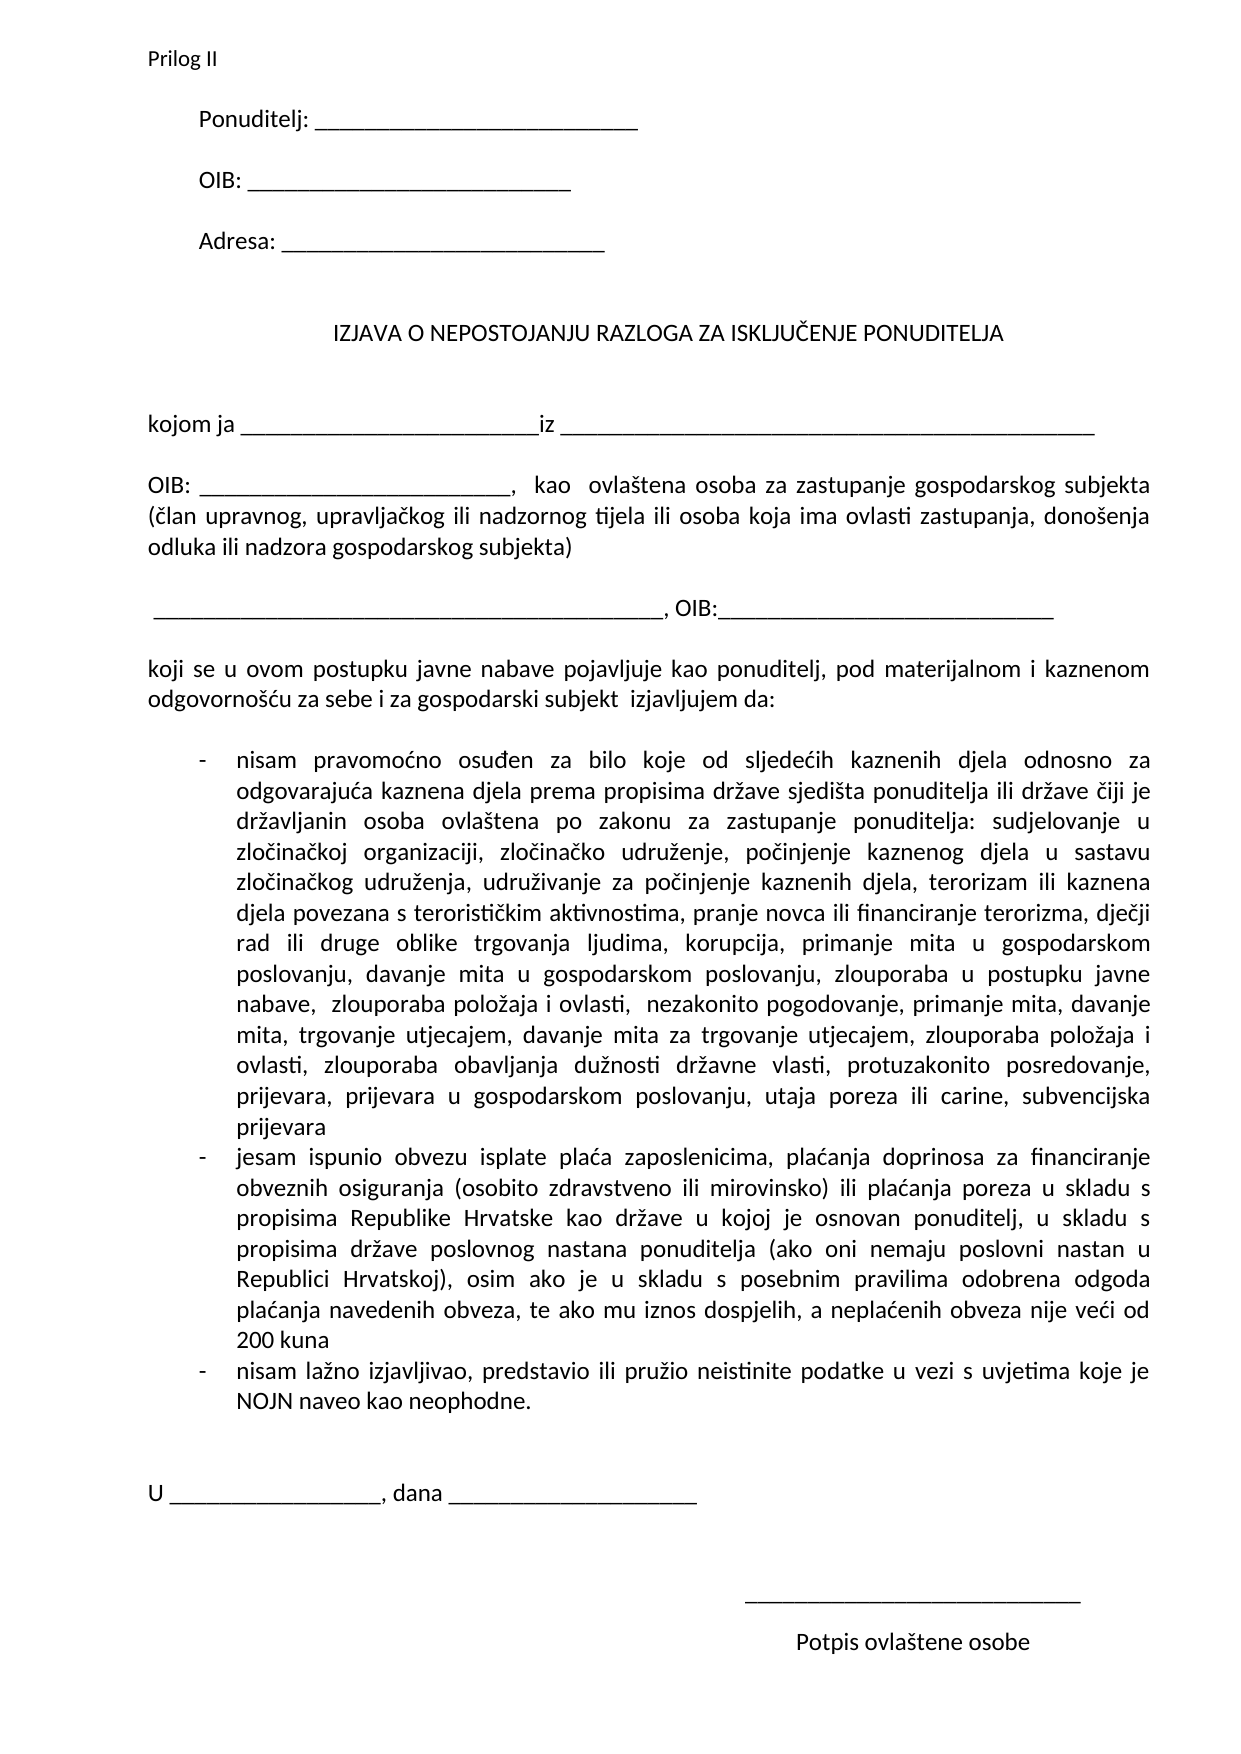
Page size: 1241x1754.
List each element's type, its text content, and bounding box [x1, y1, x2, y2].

text kojom ja ________________________iz ___________________________________________ [148, 409, 1152, 439]
text OIB: __________________________ [199, 164, 1152, 195]
text U _________________, dana ____________________ [148, 1477, 1152, 1507]
text Adresa: __________________________ [199, 226, 1152, 256]
list jesam ispunio obvezu isplate plaća zaposlenicima, plaćanja doprinosa za financiranje obveznih osiguranja (osobito zdravstveno ili mirovinsko) ili plaćanja poreza u skladu s propisima Republike Hrvatske kao države u kojoj je osnovan ponuditelj, u skladu s propisima države poslovnog nastana ponuditelja (ako oni nemaju poslovni nastan u Republici Hrvatskoj), osim ako je u skladu s posebnim pravilima odobrena odgoda plaćanja navedenih obveza, te ako mu iznos dospjelih, a neplaćenih obveza nije veći od 200 kuna [199, 1141, 1152, 1355]
text koji se u ovom postupku javne nabave pojavljuje kao ponuditelj, pod materijalnom i kaznenom odgovornošću za sebe i za gospodarski subjekt izjavljujem da: [148, 653, 1152, 714]
text _________________________________________, OIB:___________________________ [148, 592, 1152, 622]
text Ponuditelj: __________________________ [199, 103, 1152, 134]
text Potpis ovlaštene osobe [148, 1626, 1152, 1656]
list nisam pravomoćno osuđen za bilo koje od sljedećih kaznenih djela odnosno za odgovarajuća kaznena djela prema propisima države sjedišta ponuditelja ili države čiji je državljanin osoba ovlaštena po zakonu za zastupanje ponuditelja: sudjelovanje u zločinačkoj organizaciji, zločinačko udruženje, počinjenje kaznenog djela u sastavu zločinačkog udruženja, udruživanje za počinjenje kaznenih djela, terorizam ili kaznena djela povezana s terorističkim aktivnostima, pranje novca ili financiranje terorizma, dječji rad ili druge oblike trgovanja ljudima, korupcija, primanje mita u gospodarskom poslovanju, davanje mita u gospodarskom poslovanju, zlouporaba u postupku javne nabave, zlouporaba položaja i ovlasti, nezakonito pogodovanje, primanje mita, davanje mita, trgovanje utjecajem, davanje mita za trgovanje utjecajem, zlouporaba položaja i ovlasti, zlouporaba obavljanja dužnosti državne vlasti, protuzakonito posredovanje, prijevara, prijevara u gospodarskom poslovanju, utaja poreza ili carine, subvencijska prijevara [199, 744, 1152, 1141]
list nisam lažno izjavljivao, predstavio ili pružio neistinite podatke u vezi s uvjetima koje je NOJN naveo kao neophodne. [199, 1355, 1152, 1416]
text IZJAVA O NEPOSTOJANJU RAZLOGA ZA ISKLJUČENJE PONUDITELJA [185, 317, 1152, 348]
text OIB: _________________________, kao ovlaštena osoba za zastupanje gospodarskog subjekta (član upravnog, upravljačkog ili nadzornog tijela ili osoba koja ima ovlasti zastupanja, donošenja odluka ili nadzora gospodarskog subjekta) [148, 470, 1152, 561]
text ___________________________ [148, 1576, 1152, 1607]
